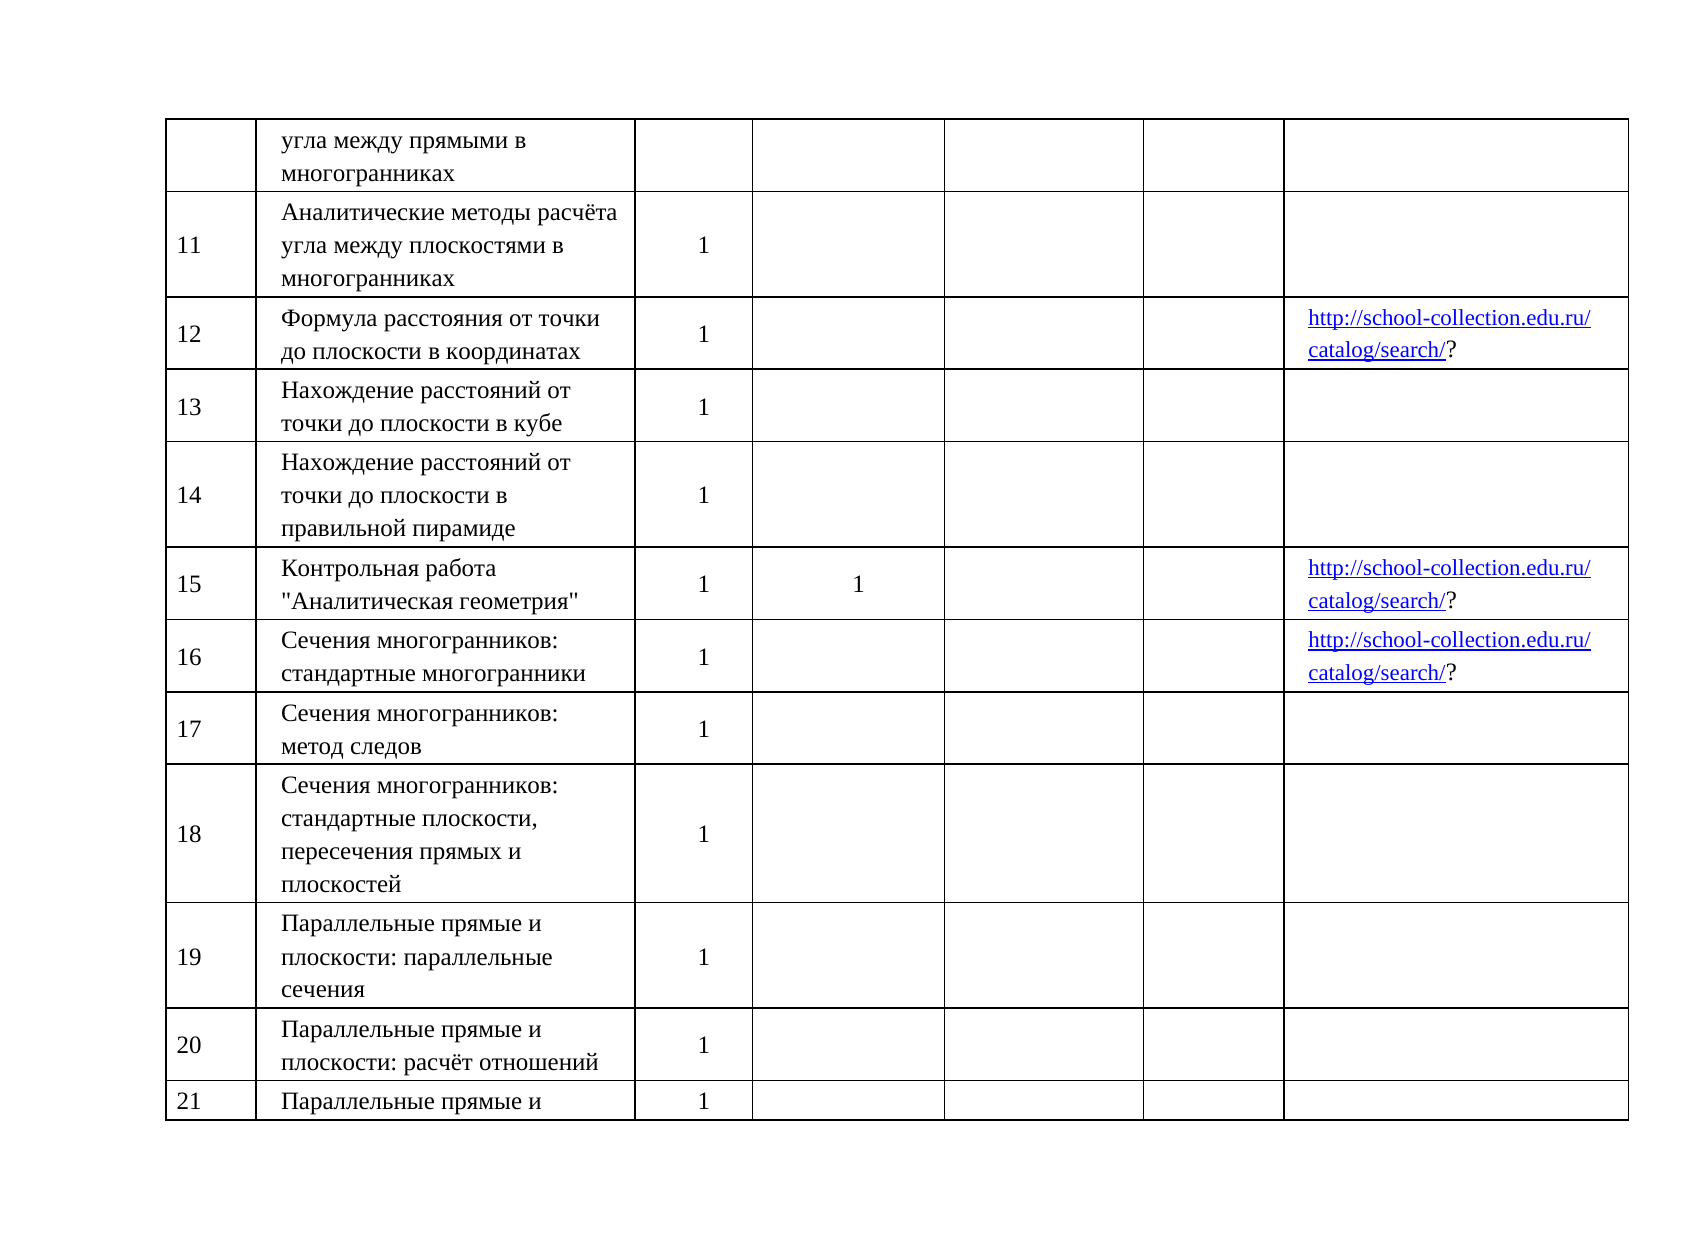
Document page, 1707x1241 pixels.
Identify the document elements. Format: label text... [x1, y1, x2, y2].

table_cell [753, 370, 944, 441]
table_cell 1 [636, 693, 752, 763]
table_cell [945, 370, 1143, 441]
table_cell [945, 693, 1143, 763]
table_cell [945, 298, 1143, 368]
table_cell [1144, 192, 1283, 296]
table_cell [1285, 370, 1628, 441]
table_cell 19 [167, 903, 255, 1007]
table_cell [753, 298, 944, 368]
table_cell [753, 1009, 944, 1079]
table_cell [257, 1081, 634, 1119]
table_cell 18 [167, 765, 255, 902]
table_cell [945, 548, 1143, 618]
table_cell Контрольная работа "Аналитическая геометрия" [257, 548, 634, 618]
table_cell 1 [636, 765, 752, 902]
table_cell 20 [167, 1009, 255, 1079]
table_cell [945, 620, 1143, 691]
table_cell 17 [167, 693, 255, 763]
table_cell 14 [167, 442, 255, 546]
table_cell 10 [167, 120, 255, 191]
table_cell [945, 1081, 1143, 1119]
table_cell [1144, 693, 1283, 763]
table_cell [1285, 1081, 1628, 1119]
table_cell [753, 442, 944, 546]
table_cell [1144, 298, 1283, 368]
table_cell [1285, 1009, 1628, 1079]
table_cell 12 [167, 298, 255, 368]
table_cell [1285, 693, 1628, 763]
table_cell [1144, 442, 1283, 546]
table_cell 1 [636, 192, 752, 296]
table_cell 1 [636, 370, 752, 441]
table_cell 1 [753, 548, 944, 618]
table_cell [1144, 1081, 1283, 1119]
table_cell [1285, 765, 1628, 902]
table_cell 21 [167, 1081, 255, 1119]
table_cell [945, 442, 1143, 546]
table_cell [1144, 370, 1283, 441]
table_cell [945, 120, 1143, 191]
table_cell Аналитические методы расчёта угла между плоскостями в многогранниках [257, 192, 634, 296]
table_cell 1 [636, 548, 752, 618]
table_cell [1144, 548, 1283, 618]
table_cell [753, 120, 944, 191]
table_cell [753, 765, 944, 902]
table_cell [1144, 765, 1283, 902]
table_cell [753, 1081, 944, 1119]
table_cell 11 [167, 192, 255, 296]
table_cell [753, 903, 944, 1007]
table_cell 1 [636, 903, 752, 1007]
table_cell [945, 192, 1143, 296]
table_cell 13 [167, 370, 255, 441]
table_cell http://school-collection.edu.ru/catalog/search/? [1285, 548, 1628, 618]
table_cell http://school-collection.edu.ru/catalog/search/? [1285, 298, 1628, 368]
table_cell Сечения многогранников: стандартные многогранники [257, 620, 634, 691]
table_cell 1 [636, 620, 752, 691]
table_cell 1 [636, 1009, 752, 1079]
table_cell [1144, 903, 1283, 1007]
table_cell [1144, 120, 1283, 191]
table_cell [1285, 192, 1628, 296]
table_cell [945, 765, 1143, 902]
table_cell 15 [167, 548, 255, 618]
table_cell Сечения многогранников: метод следов [257, 693, 634, 763]
table_cell Сечения многогранников: стандартные плоскости, пересечения прямых и плоскостей [257, 765, 634, 902]
table_cell [1285, 903, 1628, 1007]
table_cell 1 [636, 120, 752, 191]
table_cell [753, 620, 944, 691]
table_cell Параллельные прямые и плоскости: параллельные сечения [257, 903, 634, 1007]
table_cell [257, 120, 634, 191]
table_cell [1285, 120, 1628, 191]
table_cell [753, 192, 944, 296]
table_cell 1 [636, 1081, 752, 1119]
table_cell Параллельные прямые и плоскости: расчёт отношений [257, 1009, 634, 1079]
table_cell Нахождение расстояний от точки до плоскости в правильной пирамиде [257, 442, 634, 546]
table_cell 1 [636, 442, 752, 546]
table_cell [1285, 442, 1628, 546]
table_cell 1 [636, 298, 752, 368]
table_cell Нахождение расстояний от точки до плоскости в кубе [257, 370, 634, 441]
table_cell Формула расстояния от точки до плоскости в координатах [257, 298, 634, 368]
table_cell [753, 693, 944, 763]
table_cell [945, 903, 1143, 1007]
table_cell [1144, 620, 1283, 691]
table_cell [1144, 1009, 1283, 1079]
table_cell [945, 1009, 1143, 1079]
table_cell http://school-collection.edu.ru/catalog/search/? [1285, 620, 1628, 691]
table_cell 16 [167, 620, 255, 691]
